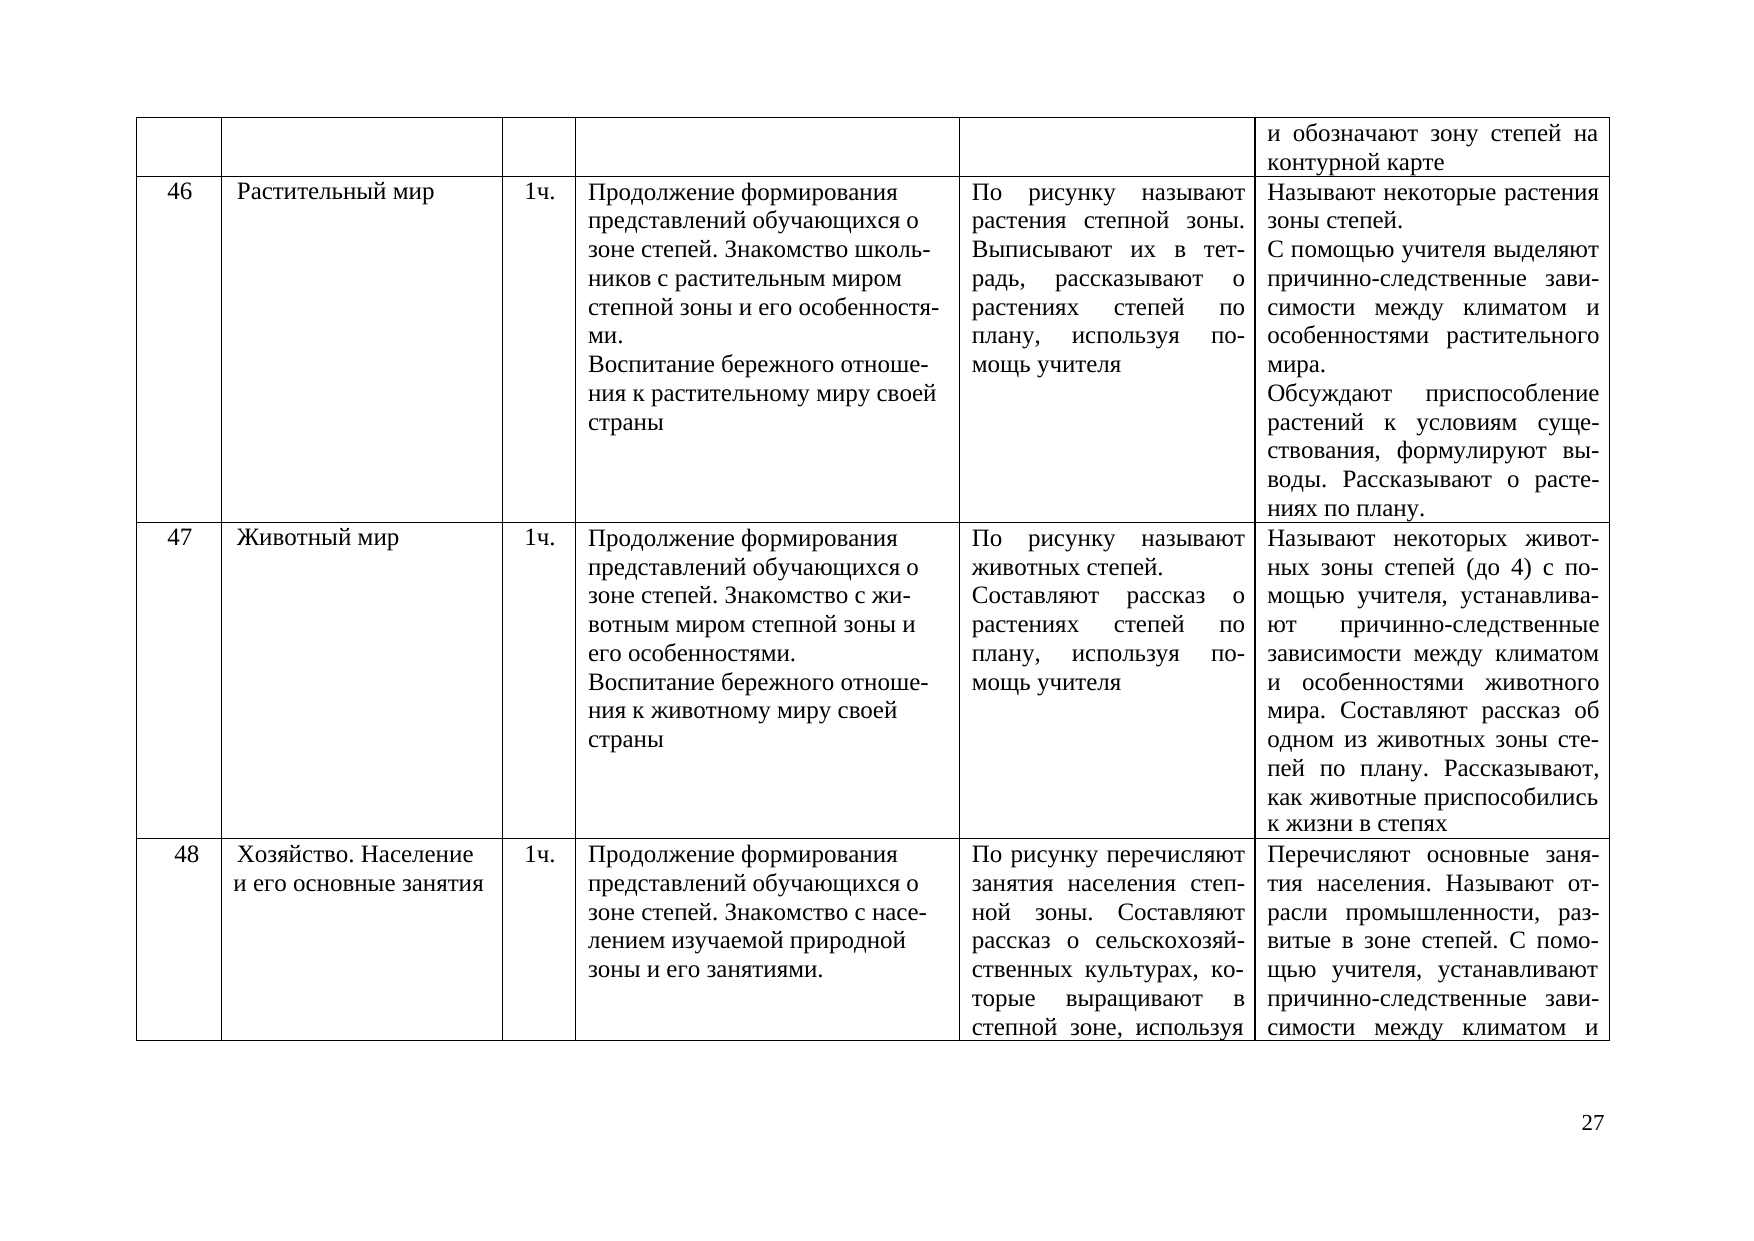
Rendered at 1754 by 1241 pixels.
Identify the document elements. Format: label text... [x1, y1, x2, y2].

table_cell Растительный мир [222, 177, 502, 522]
table_header [960, 118, 1254, 176]
table_cell Хозяйство. Население и его основные занятия [222, 839, 502, 1040]
table_cell Животный мир [222, 523, 502, 838]
table_header и обозначают зону степей на контурной карте [1256, 118, 1609, 176]
table_cell 1ч. [503, 839, 575, 1040]
table_cell 47 [137, 523, 221, 838]
table_header [576, 118, 959, 176]
table_cell По рисунку называют животных степей. Составляют рассказ о растениях степей по плану, используя по- мощь учителя [960, 523, 1254, 838]
table_cell По рисунку перечисляют занятия населения степ- ной зоны. Составляют рассказ о сельскохозяй- ственных культурах, ко- торые выращивают в степной зоне, используя [960, 839, 1254, 1040]
table_cell 1ч. [503, 177, 575, 522]
table_cell Называют некоторые растения зоны степей. С помощью учителя выделяют причинно-следственные зави- симости между климатом и особенностями растительного мира. Обсуждают приспособление растений к условиям суще- ствования, формулируют вы- воды. Рассказывают о расте- ниях по плану. [1256, 177, 1609, 522]
table_cell Продолжение формирования представлений обучающихся о зоне степей. Знакомство школь- ников с растительным миром степной зоны и его особенностя- ми. Воспитание бережного отноше- ния к растительному миру своей страны [576, 177, 959, 522]
table_header [222, 118, 502, 176]
table_cell Перечисляют основные заня- тия населения. Называют от- расли промышленности, раз- витые в зоне степей. С помо- щью учителя, устанавливают причинно-следственные зави- симости между климатом и [1256, 839, 1609, 1040]
table_cell Продолжение формирования представлений обучающихся о зоне степей. Знакомство с насе- лением изучаемой природной зоны и его занятиями. [576, 839, 959, 1040]
table_cell 46 [137, 177, 221, 522]
table_cell Называют некоторых живот- ных зоны степей (до 4) с по- мощью учителя, устанавлива- ют причинно-следственные зависимости между климатом и особенностями животного мира. Составляют рассказ об одном из животных зоны сте- пей по плану. Рассказывают, как животные приспособились к жизни в степях [1256, 523, 1609, 838]
table_cell Продолжение формирования представлений обучающихся о зоне степей. Знакомство с жи- вотным миром степной зоны и его особенностями. Воспитание бережного отноше- ния к животному миру своей страны [576, 523, 959, 838]
table_cell 1ч. [503, 523, 575, 838]
table_cell По рисунку называют растения степной зоны. Выписывают их в тет- радь, рассказывают о растениях степей по плану, используя по- мощь учителя [960, 177, 1254, 522]
table_header [137, 118, 221, 176]
table_cell 48 [137, 839, 221, 1040]
table_header [503, 118, 575, 176]
